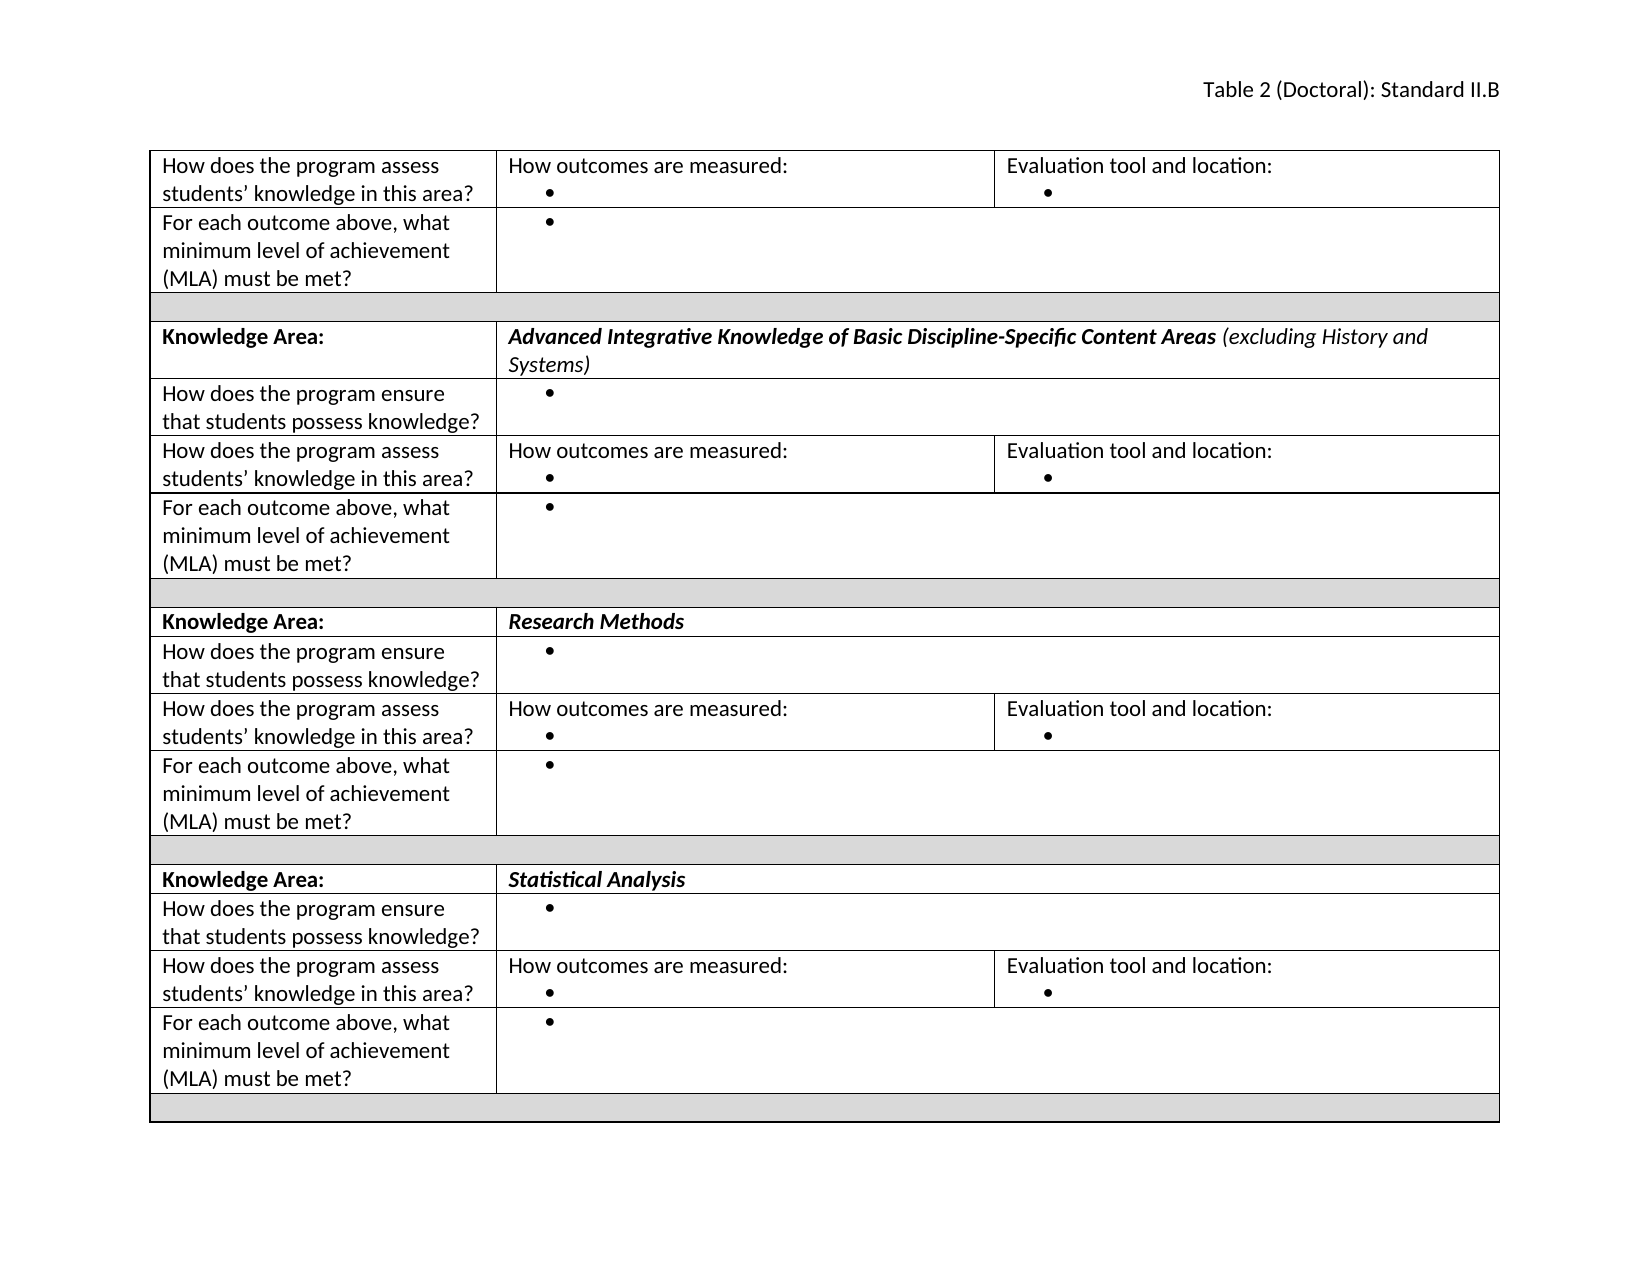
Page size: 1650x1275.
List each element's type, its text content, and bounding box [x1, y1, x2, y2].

table_cell [497, 379, 1499, 435]
table_cell Knowledge Area: [151, 608, 496, 636]
table_cell [151, 579, 1499, 607]
table_cell How does the program ensure that students possess knowledge? [151, 637, 496, 693]
table_cell [497, 637, 1499, 693]
table_cell Knowledge Area: [151, 322, 496, 378]
table_cell [151, 293, 1499, 321]
table_cell [497, 751, 1499, 835]
table_cell Evaluation tool and location: [995, 951, 1499, 1007]
table_cell How does the program assess students’ knowledge in this area? [151, 694, 496, 750]
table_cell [151, 208, 496, 292]
table_cell Evaluation tool and location: [995, 151, 1499, 207]
table_cell [151, 836, 1499, 864]
table_cell How outcomes are measured: [497, 436, 994, 492]
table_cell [151, 951, 496, 1007]
table_cell How outcomes are measured: [497, 694, 994, 750]
table_cell Evaluation tool and location: [995, 694, 1499, 750]
table_cell Advanced Integrative Knowledge of Basic Discipline-Specific Content Areas (excluding History and Systems) [497, 322, 1499, 378]
table_cell How does the program assess students’ knowledge in this area? [151, 151, 496, 207]
table_cell [497, 208, 1499, 292]
table_cell For each outcome above, what minimum level of achievement (MLA) must be met? [151, 1008, 496, 1092]
table_cell How does the program assess students’ knowledge in this area? [151, 436, 496, 492]
table_cell [497, 894, 1499, 950]
table_cell Knowledge Area: [151, 865, 496, 893]
table_cell [497, 494, 1499, 578]
table_cell For each outcome above, what minimum level of achievement (MLA) must be met? [151, 751, 496, 835]
table_cell [151, 1094, 1499, 1121]
table_cell Statistical Analysis [497, 865, 1499, 893]
table_cell For each outcome above, what minimum level of achievement (MLA) must be met? [151, 494, 496, 578]
table_cell How outcomes are measured: [497, 951, 994, 1007]
table_cell Research Methods [497, 608, 1499, 636]
table_cell How outcomes are measured: [497, 151, 994, 207]
table_cell Evaluation tool and location: [995, 436, 1499, 492]
table_cell How does the program ensure that students possess knowledge? [151, 379, 496, 435]
table_cell How does the program ensure that students possess knowledge? [151, 894, 496, 950]
table_cell [497, 1008, 1499, 1092]
